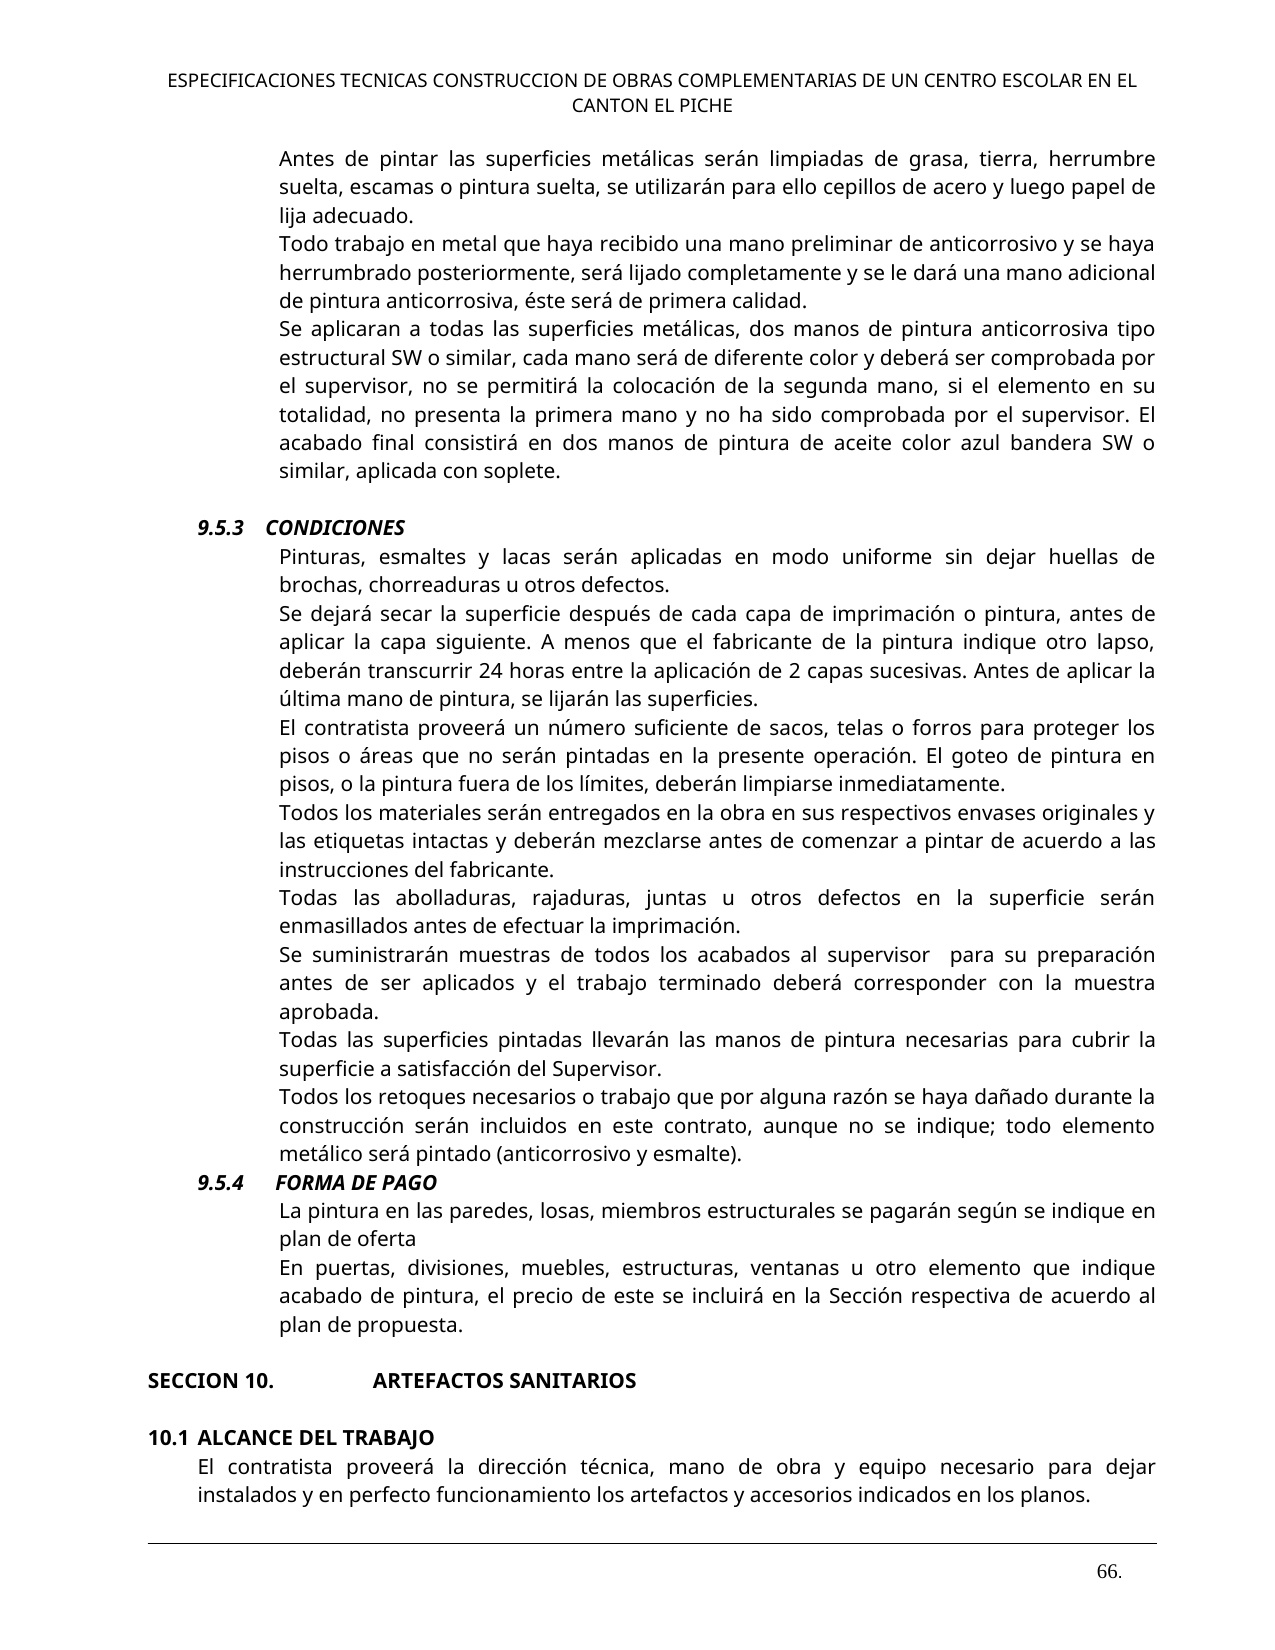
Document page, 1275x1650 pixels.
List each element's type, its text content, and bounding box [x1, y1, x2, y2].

text La pintura en las paredes, losas, miembros estructurales se pagarán según se indique en plan de oferta [279, 1196, 1157, 1253]
text Todo trabajo en metal que haya recibido una mano preliminar de anticorrosivo y se haya herrumbrado posteriormente, será lijado completamente y se le dará una mano adicional de pintura anticorrosiva, éste será de primera calidad. [279, 229, 1157, 314]
text Todas las superficies pintadas llevarán las manos de pintura necesarias para cubrir la superficie a satisfacción del Supervisor. [279, 1025, 1157, 1082]
text Todos los retoques necesarios o trabajo que por alguna razón se haya dañado durante la construcción serán incluidos en este contrato, aunque no se indique; todo elemento metálico será pintado (anticorrosivo y esmalte). [279, 1082, 1157, 1168]
text Se dejará secar la superficie después de cada capa de imprimación o pintura, antes de aplicar la capa siguiente. A menos que el fabricante de la pintura indique otro lapso, deberán transcurrir 24 horas entre la aplicación de 2 capas sucesivas. Antes de aplicar la última mano de pintura, se lijarán las superficies. [279, 599, 1157, 713]
text El contratista proveerá la dirección técnica, mano de obra y equipo necesario para dejar instalados y en perfecto funcionamiento los artefactos y accesorios indicados en los planos. [197, 1452, 1157, 1509]
text Se aplicaran a todas las superficies metálicas, dos manos de pintura anticorrosiva tipo estructural SW o similar, cada mano será de diferente color y deberá ser comprobada por el supervisor, no se permitirá la colocación de la segunda mano, si el elemento en su totalidad, no presenta la primera mano y no ha sido comprobada por el supervisor. El acabado final consistirá en dos manos de pintura de aceite color azul bandera SW o similar, aplicada con soplete. [279, 314, 1157, 485]
text El contratista proveerá un número suficiente de sacos, telas o forros para proteger los pisos o áreas que no serán pintadas en la presente operación. El goteo de pintura en pisos, o la pintura fuera de los límites, deberán limpiarse inmediatamente. [279, 713, 1157, 798]
text 10.1 ALCANCE DEL TRABAJO [148, 1423, 1157, 1452]
text SECCION 10. ARTEFACTOS SANITARIOS [148, 1367, 1157, 1395]
text Todos los materiales serán entregados en la obra en sus respectivos envases originales y las etiquetas intactas y deberán mezclarse antes de comenzar a pintar de acuerdo a las instrucciones del fabricante. [279, 798, 1157, 883]
text En puertas, divisiones, muebles, estructuras, ventanas u otro elemento que indique acabado de pintura, el precio de este se incluirá en respectiva de acuerdo al plan de propuesta. [279, 1253, 1157, 1338]
text Todas las abolladuras, rajaduras, juntas u otros defectos en la superficie serán enmasillados antes de efectuar la imprimación. [279, 883, 1157, 940]
text 9.5.4 FORMA DE PAGO [197, 1168, 1157, 1196]
text 9.5.3 CONDICIONES [197, 513, 1157, 542]
text Pinturas, esmaltes y lacas serán aplicadas en modo uniforme sin dejar huellas de brochas, chorreaduras u otros defectos. [279, 542, 1157, 599]
text Se suministrarán muestras de todos los acabados al supervisor para su preparación antes de ser aplicados y el trabajo terminado deberá corresponder con la muestra aprobada. [279, 940, 1157, 1025]
text Antes de pintar las superficies metálicas serán limpiadas de grasa, tierra, herrumbre suelta, escamas o pintura suelta, se utilizarán para ello cepillos de acero y luego papel de lija adecuado. [279, 144, 1157, 229]
